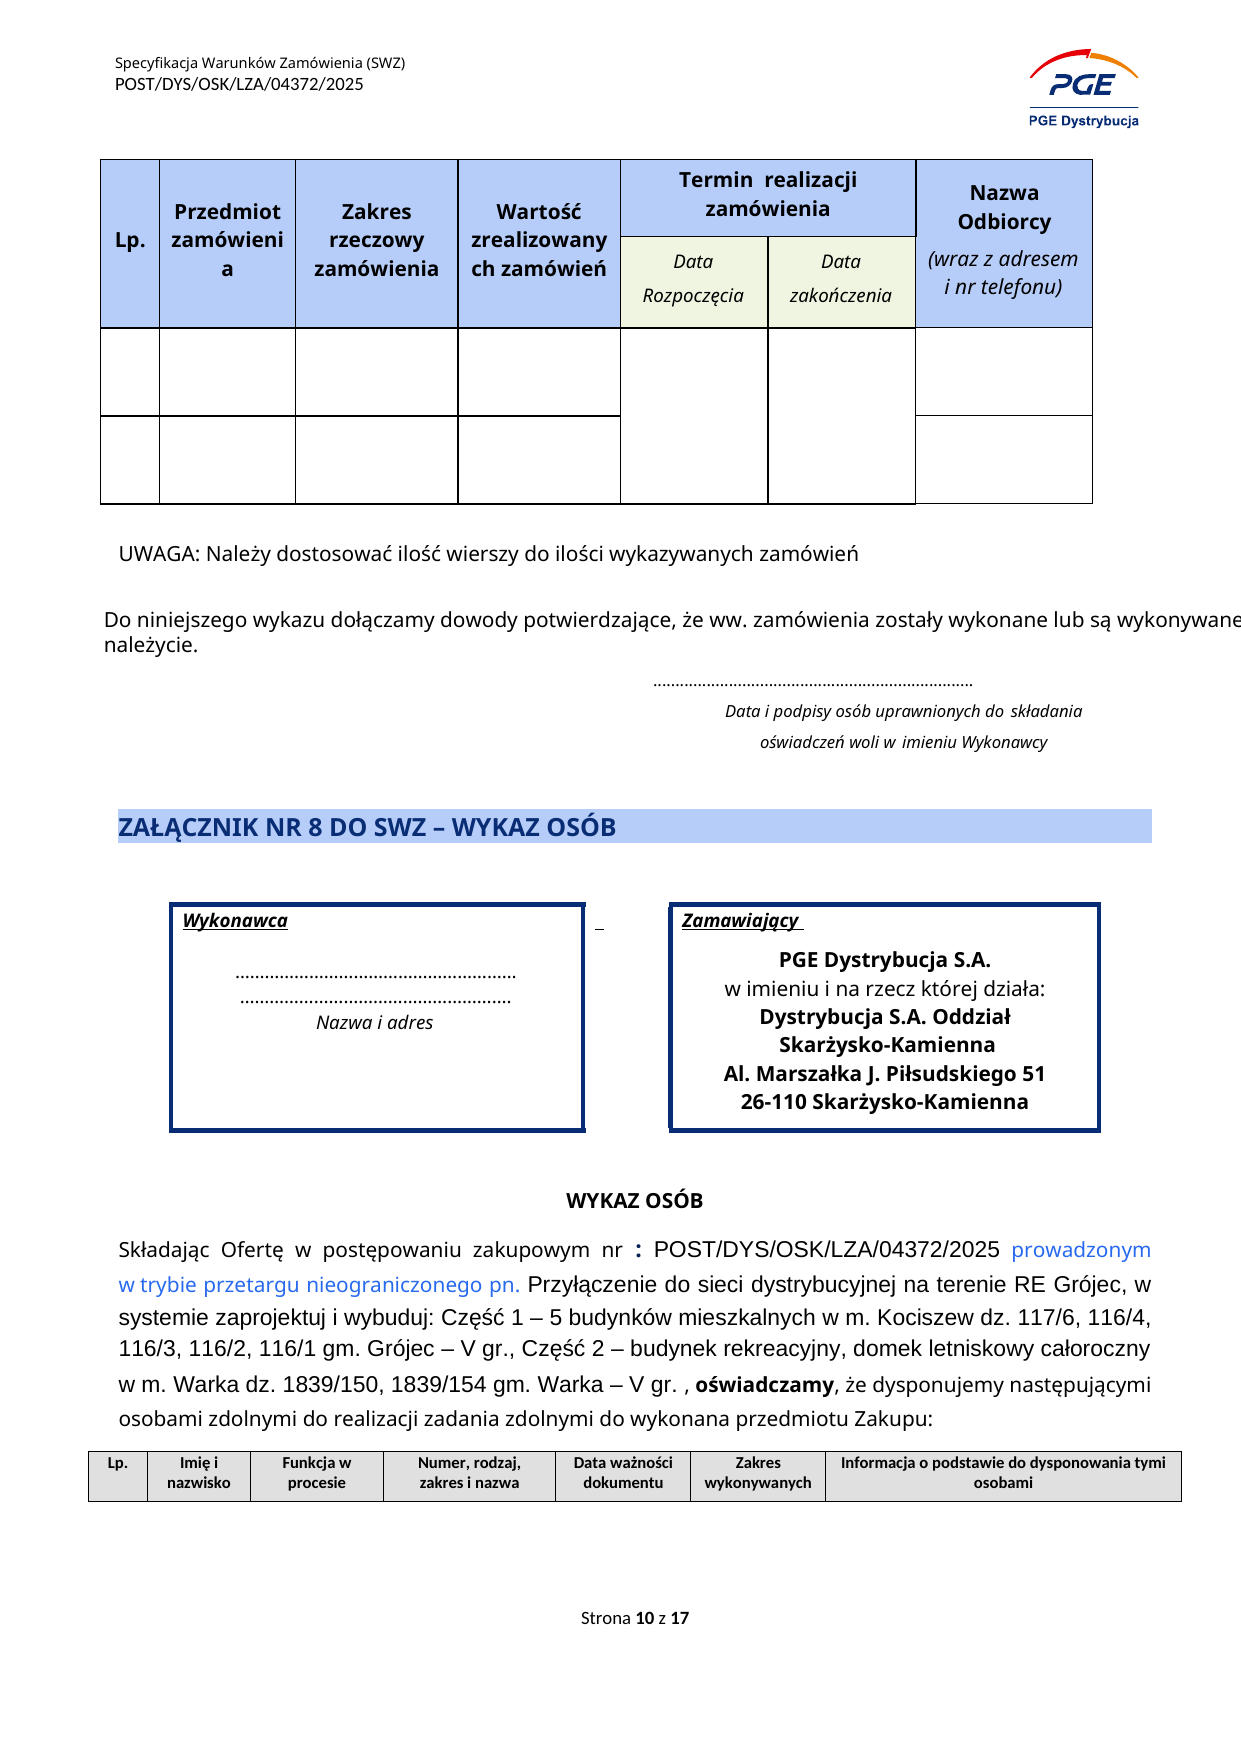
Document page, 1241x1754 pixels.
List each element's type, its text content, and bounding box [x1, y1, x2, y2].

table_cell [621, 329, 767, 415]
table_header Informacja o podstawie do dysponowania tymi osobami [826, 1452, 1181, 1501]
table_header Termin realizacji zamówienia [621, 160, 915, 236]
table_cell [916, 416, 1092, 503]
table_cell [916, 328, 1092, 415]
table_header [585, 902, 669, 1128]
table_cell [296, 417, 457, 503]
text Do niniejszego wykazu dołączamy dowody potwierdzające, że ww. zamówienia zostały wykonane lub są wykonywane należycie. [103, 608, 1240, 658]
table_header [691, 1452, 825, 1501]
table_header Nazwa Odbiorcy (wraz z adresem i nr telefonu) [916, 160, 1092, 327]
text UWAGA: Należy dostosować ilość wierszy do ilości wykazywanych zamówień [118, 541, 1240, 566]
table_cell [459, 417, 620, 503]
table_header Lp. [101, 160, 159, 327]
table_cell Data zakończenia [769, 237, 915, 327]
table_header Imię i nazwisko [148, 1452, 250, 1501]
table_cell Data Rozpoczęcia [621, 237, 767, 327]
text WYKAZ OSÓB [118, 1186, 1152, 1215]
table_header Przedmiot zamówienia [160, 160, 295, 327]
table_header Zakres rzeczowy zamówienia [296, 160, 457, 327]
table_cell [621, 415, 767, 503]
table_header Zamawiający PGE Dystrybucja S.A. w imieniu i na rzecz której działa: Dystrybucja S.A. Oddział Skarżysko-Kamienna Al. Marszałka J. Piłsudskiego 51 26-110 Skarżysko-Kamienna [673, 907, 1097, 1128]
table_cell [296, 329, 457, 415]
table_cell [769, 329, 915, 415]
text oświadczeń woli w imieniu Wykonawcy [664, 731, 1144, 753]
text ........................................................................ [103, 666, 1240, 691]
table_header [384, 1452, 555, 1501]
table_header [556, 1452, 690, 1501]
text Data i podpisy osób uprawnionych do składania [664, 699, 1144, 722]
text Składając Ofertę w postępowaniu zakupowym nr : prowadzonym w trybie przetargu nieograniczonego pn. , oświadczamy, że dysponujemy następującymi osobami zdolnymi do realizacji zadania zdolnymi do wykonana przedmiotu Zakupu: [118, 1233, 1152, 1433]
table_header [251, 1452, 383, 1501]
table_header Lp. [89, 1452, 147, 1501]
table_cell [160, 329, 295, 415]
table_header Wykonawca ………………………………………………… ………………………………………………. Nazwa i adres [173, 907, 581, 1128]
table_cell [101, 417, 159, 503]
table_cell [160, 417, 295, 503]
table_cell [769, 415, 915, 503]
table_cell [101, 329, 159, 415]
subtitle ZAŁĄCZNIK NR 8 DO SWZ – WYKAZ OSÓB [118, 809, 1152, 843]
table_cell [459, 329, 620, 415]
table_header Wartość zrealizowanych zamówień [459, 160, 620, 327]
